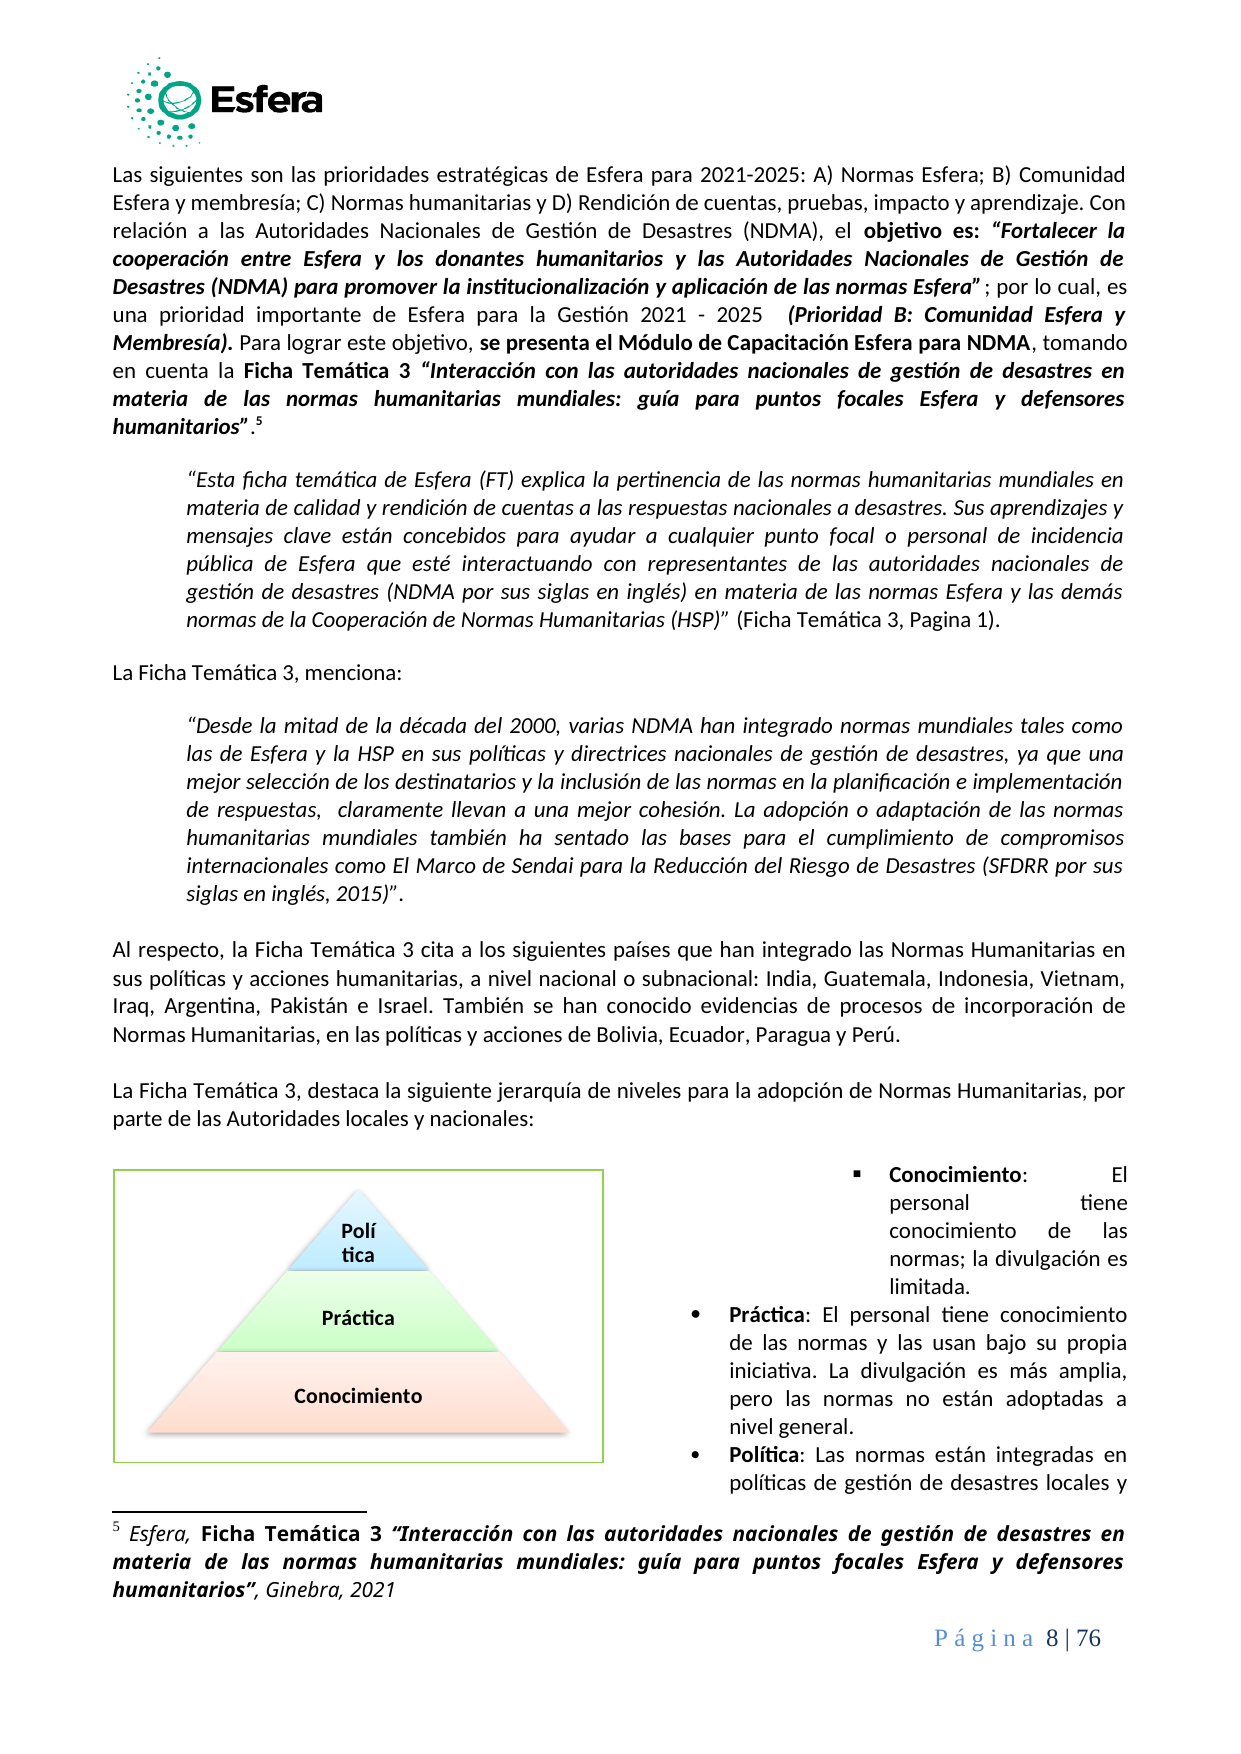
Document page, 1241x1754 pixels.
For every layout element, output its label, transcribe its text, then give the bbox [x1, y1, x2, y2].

text “Esta ficha temática de Esfera (FT) explica la pertinencia de las normas humanitarias mundiales en materia de calidad y rendición de cuentas a las respuestas nacionales a desastres. Sus aprendizajes y mensajes clave están concebidos para ayudar a cualquier punto focal o personal de incidencia pública de Esfera que esté interactuando con representantes de las autoridades nacionales de gestión de desastres (NDMA por sus siglas en inglés) en materia de las normas Esfera y las demás normas de la Cooperación de Normas Humanitarias (HSP)” (Ficha Temática 3, Pagina 1). [186, 465, 1128, 633]
text Al respecto, la Ficha Temática 3 cita a los siguientes países que han integrado las Normas Humanitarias en sus políticas y acciones humanitarias, a nivel nacional o subnacional: India, Guatemala, Indonesia, Vietnam, Iraq, Argentina, Pakistán e Israel. También se han conocido evidencias de procesos de incorporación de Normas Humanitarias, en las políticas y acciones de Bolivia, Ecuador, Paragua y Perú. [112, 936, 1128, 1048]
list Conocimiento: El personal tiene conocimiento de las normas; la divulgación es limitada. [337, 1160, 1128, 1300]
text La Ficha Temática 3, menciona: [112, 658, 1128, 686]
text La Ficha Temática 3, destaca la siguiente jerarquía de niveles para la adopción de Normas Humanitarias, por parte de las Autoridades locales y nacionales: [112, 1076, 1128, 1132]
list Práctica: El personal tiene conocimiento de las normas y las usan bajo su propia iniciativa. La divulgación es más amplia, pero las normas no están adoptadas a nivel general. [604, 1300, 1128, 1440]
text “Desde la mitad de la década del 2000, varias NDMA han integrado normas mundiales tales como las de Esfera y la HSP en sus políticas y directrices nacionales de gestión de desastres, ya que una mejor selección de los destinatarios y la inclusión de las normas en la planificación e implementación de respuestas, claramente llevan a una mejor cohesión. La adopción o adaptación de las normas humanitarias mundiales también ha sentado las bases para el cumplimiento de compromisos internacionales como El Marco de Sendai para la Reducción del Riesgo de Desastres (SFDRR por sus siglas en inglés, 2015)”. [186, 711, 1128, 908]
picture [126, 57, 323, 147]
text Las siguientes son las prioridades estratégicas de Esfera para 2021-2025: A) Normas Esfera; B) Comunidad Esfera y membresía; C) Normas humanitarias y D) Rendición de cuentas, pruebas, impacto y aprendizaje. Con relación a las Autoridades Nacionales de Gestión de Desastres (NDMA), el objetivo es: “Fortalecer la cooperación entre Esfera y los donantes humanitarios y las Autoridades Nacionales de Gestión de Desastres (NDMA) para promover la institucionalización y aplicación de las normas Esfera”; por lo cual, es una prioridad importante de Esfera para la Gestión 2021 - 2025 (Prioridad B: Comunidad Esfera y Membresía). Para lograr este objetivo, se presenta el Módulo de Capacitación Esfera para NDMA, tomando en cuenta la Ficha Temática 3 “Interacción con las autoridades nacionales de gestión de desastres en materia de las normas humanitarias mundiales: guía para puntos focales Esfera y defensores humanitarios”. [112, 160, 1128, 440]
